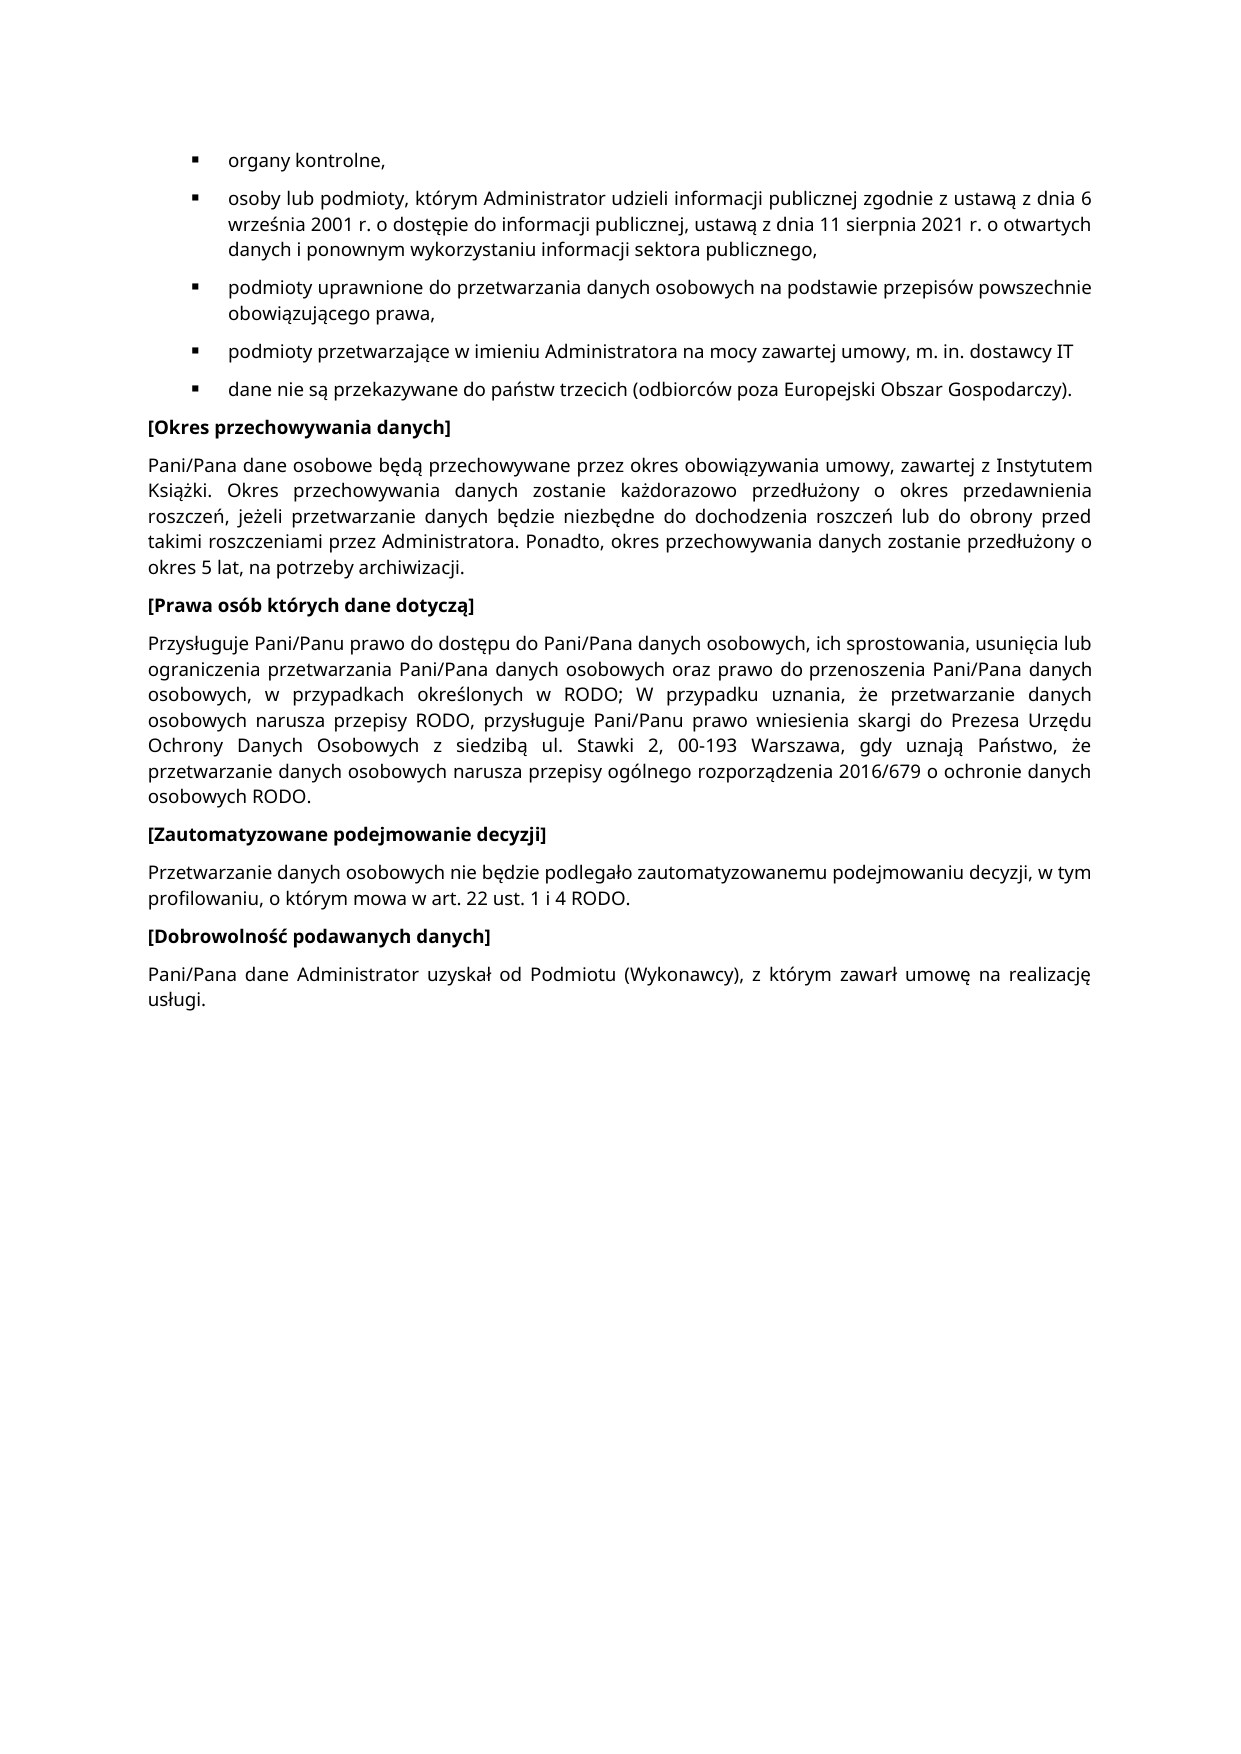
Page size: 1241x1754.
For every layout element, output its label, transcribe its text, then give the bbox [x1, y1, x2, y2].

text [Dobrowolność podawanych danych] [148, 923, 1093, 949]
list podmioty uprawnione do przetwarzania danych osobowych na podstawie przepisów powszechnie obowiązującego prawa, [190, 275, 1093, 326]
list podmioty przetwarzające w imieniu Administratora na mocy zawartej umowy, m. in. dostawcy IT [190, 338, 1093, 364]
list osoby lub podmioty, którym Administrator udzieli informacji publicznej zgodnie z ustawą z dnia 6 września 2001 r. o dostępie do informacji publicznej, ustawą z dnia 11 sierpnia 2021 r. o otwartych danych i ponownym wykorzystaniu informacji sektora publicznego, [190, 186, 1093, 262]
text [Prawa osób których dane dotyczą] [148, 592, 1093, 618]
list dane nie są przekazywane do państw trzecich (odbiorców poza Europejski Obszar Gospodarczy). [190, 376, 1093, 402]
text Przysługuje Pani/Panu prawo do dostępu do Pani/Pana danych osobowych, ich sprostowania, usunięcia lub ograniczenia przetwarzania Pani/Pana danych osobowych oraz prawo do przenoszenia Pani/Pana danych osobowych, w przypadkach określonych w RODO; W przypadku uznania, że przetwarzanie danych osobowych narusza przepisy RODO, przysługuje Pani/Panu prawo wniesienia skargi do Prezesa Urzędu Ochrony Danych Osobowych z siedzibą ul. Stawki 2, 00-193 Warszawa, gdy uznają Państwo, że przetwarzanie danych osobowych narusza przepisy ogólnego rozporządzenia 2016/679 o ochronie danych osobowych RODO. [148, 630, 1093, 809]
text Pani/Pana dane osobowe będą przechowywane przez okres obowiązywania umowy, zawartej z Instytutem Książki. Okres przechowywania danych zostanie każdorazowo przedłużony o okres przedawnienia roszczeń, jeżeli przetwarzanie danych będzie niezbędne do dochodzenia roszczeń lub do obrony przed takimi roszczeniami przez Administratora. Ponadto, okres przechowywania danych zostanie przedłużony o okres 5 lat, na potrzeby archiwizacji. [148, 452, 1093, 580]
text [Zautomatyzowane podejmowanie decyzji] [148, 822, 1093, 847]
list organy kontrolne, [190, 148, 1093, 173]
text [Okres przechowywania danych] [148, 414, 1093, 440]
text Pani/Pana dane Administrator uzyskał od Podmiotu (Wykonawcy), z którym zawarł umowę na realizację usługi. [148, 961, 1093, 1012]
text Przetwarzanie danych osobowych nie będzie podlegało zautomatyzowanemu podejmowaniu decyzji, w tym profilowaniu, o którym mowa w art. 22 ust. 1 i 4 RODO. [148, 859, 1093, 911]
